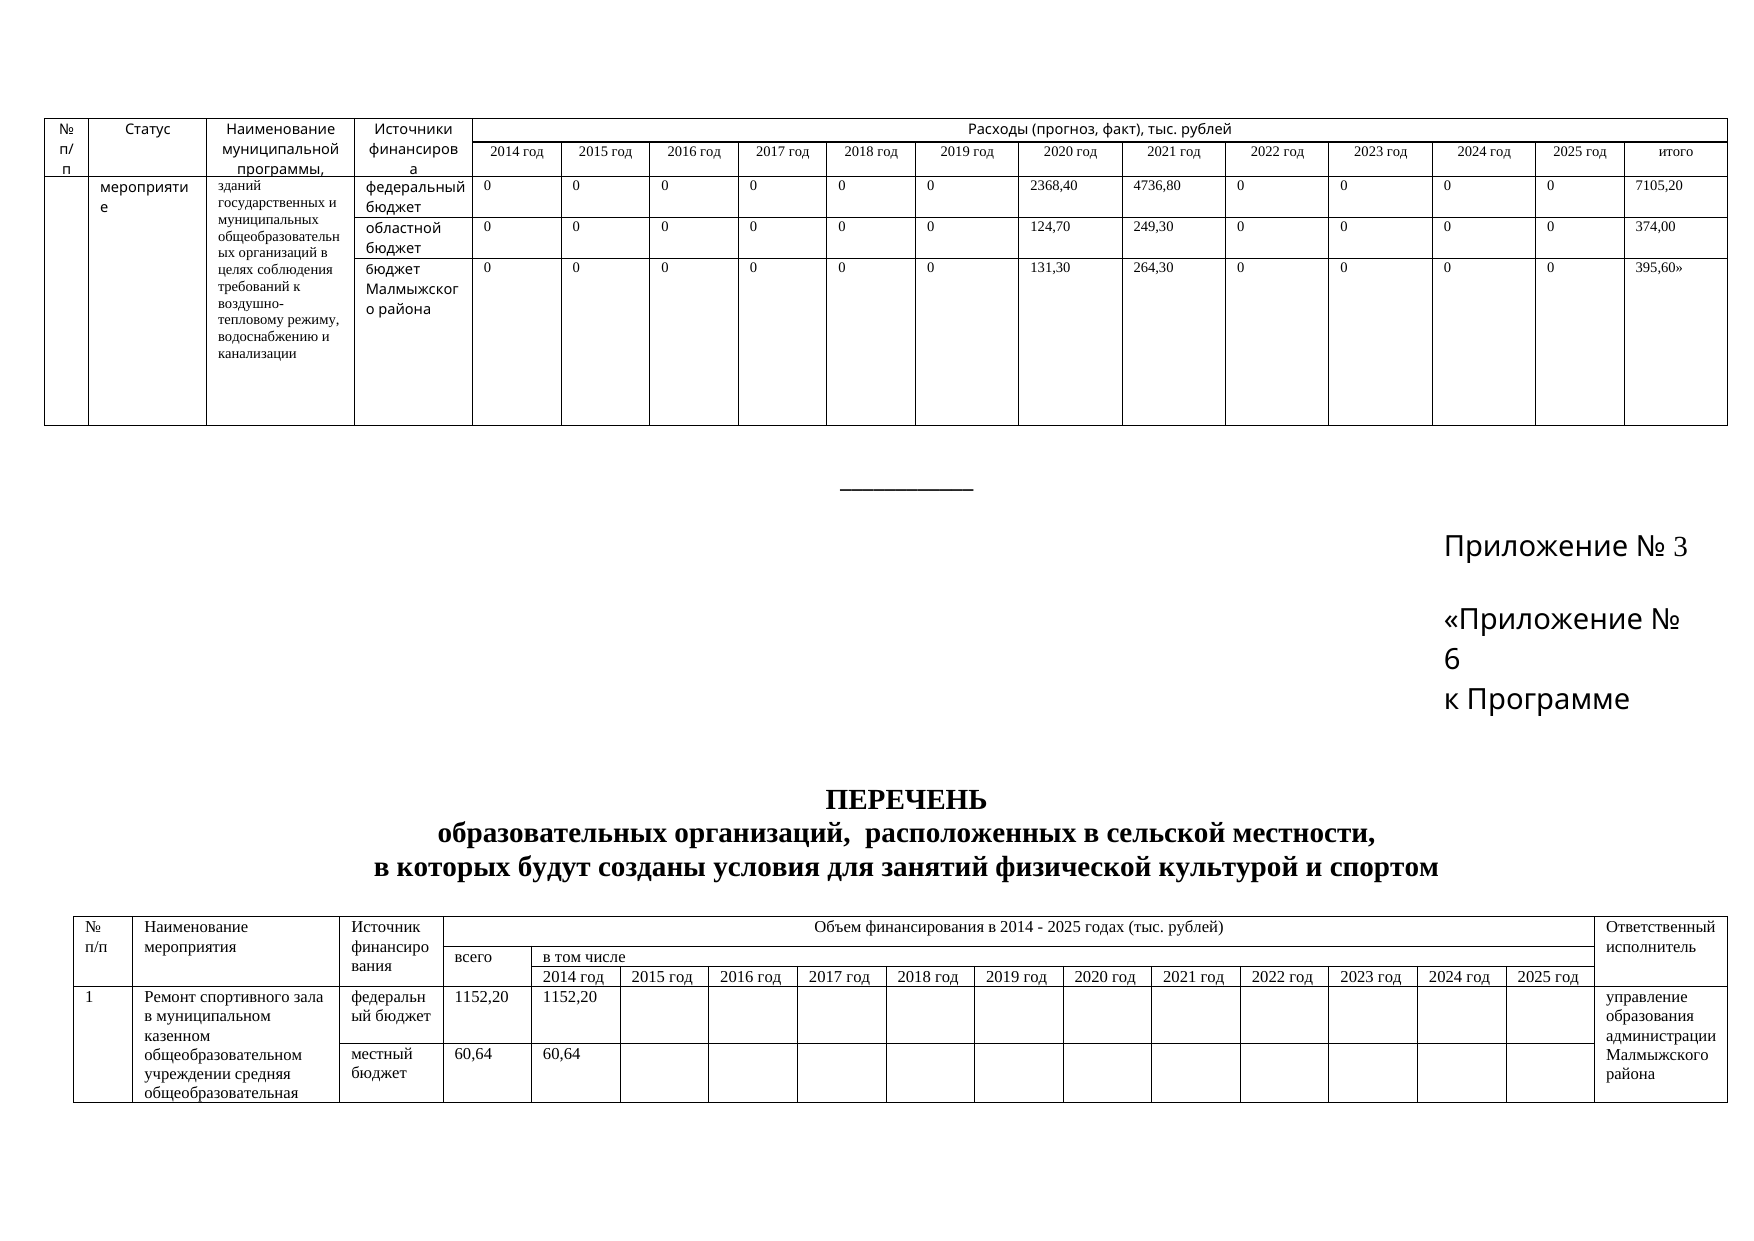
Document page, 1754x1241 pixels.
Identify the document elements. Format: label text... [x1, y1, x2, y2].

table_cell 0 [827, 177, 915, 217]
table_header Наименование мероприятия [133, 917, 339, 986]
table_cell 0 [916, 259, 1018, 425]
text ПЕРЕЧЕНЬ [118, 782, 1695, 816]
table_cell 0 [562, 177, 649, 217]
table_cell бюджет Малмыжского района [355, 259, 472, 425]
table_header Приложение № 3 «Приложение № 6 к Программе [1432, 525, 1700, 718]
table_cell 124,70 [1019, 218, 1122, 258]
table_cell 2015 год [621, 967, 708, 986]
table_cell 2017 год [798, 967, 886, 986]
table_cell 0 [739, 218, 826, 258]
table_cell 0 [650, 218, 738, 258]
table_cell 0 [1536, 259, 1624, 425]
table_cell 60,64 [444, 1044, 531, 1102]
table_header Наименование муниципальной программы, подпрограммы, отдельного мероприятия [207, 119, 354, 176]
table_cell [1152, 987, 1240, 1042]
table_header Источники финансирова ния [355, 119, 472, 176]
table_cell 2368,40 [1019, 177, 1122, 217]
table_cell 2025 год [1507, 967, 1594, 986]
table_cell областной бюджет [355, 218, 472, 258]
table_cell 2022 год [1241, 967, 1328, 986]
table_cell Отдельное мероприятие [89, 177, 206, 425]
table_cell 0 [562, 259, 649, 425]
table_cell 249,30 [1123, 218, 1225, 258]
table_cell [1152, 1044, 1240, 1102]
table_cell [1329, 987, 1417, 1042]
table_cell 0 [1329, 259, 1432, 425]
table_cell 0 [916, 177, 1018, 217]
table_cell 2021 год [1152, 967, 1240, 986]
table_header Расходы (прогноз, факт), тыс. рублей [473, 119, 1727, 141]
table_cell 1152,20 [444, 987, 531, 1042]
table_cell 0 [1329, 218, 1432, 258]
table_cell итого [1625, 143, 1727, 176]
table_cell 0 [916, 218, 1018, 258]
table_cell [975, 1044, 1063, 1102]
table_cell [709, 987, 797, 1042]
table_header Источник финансирования [340, 917, 443, 986]
table_cell 2025 год [1536, 143, 1624, 176]
table_cell 2020 год [1064, 967, 1151, 986]
table_cell 0 [562, 218, 649, 258]
table_cell [798, 987, 886, 1042]
table_cell 0 [1433, 218, 1535, 258]
table_cell [709, 1044, 797, 1102]
table_cell [798, 1044, 886, 1102]
table_cell 11 [45, 177, 88, 425]
table_cell 60,64 [532, 1044, 620, 1102]
table_cell 2022 год [1226, 143, 1328, 176]
table_cell 2017 год [739, 143, 826, 176]
table_cell [1329, 1044, 1417, 1102]
table_cell всего [444, 947, 531, 986]
table_cell 2019 год [916, 143, 1018, 176]
table_cell 2016 год [709, 967, 797, 986]
table_cell федеральный бюджет [355, 177, 472, 217]
table_cell 2023 год [1329, 143, 1432, 176]
table_cell 1152,20 [532, 987, 620, 1042]
table_header Статус [89, 119, 206, 176]
table_header № п/п [74, 917, 132, 986]
table_cell Ремонт спортивного зала в муниципальном казенном общеобразовательном учреждении средняя общеобразовательная школа с. Калинино Малмыжского района Кировской области [133, 987, 339, 1102]
table_cell [1418, 1044, 1506, 1102]
table_cell [887, 1044, 974, 1102]
table_cell 0 [650, 177, 738, 217]
table_cell 131,30 [1019, 259, 1122, 425]
table_cell 0 [473, 259, 561, 425]
table_cell 0 [739, 177, 826, 217]
table_cell 2014 год [473, 143, 561, 176]
table_cell 0 [827, 218, 915, 258]
table_cell 0 [827, 259, 915, 425]
table_cell 2023 год [1329, 967, 1417, 986]
table_cell федеральный бюджет [340, 987, 443, 1042]
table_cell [1595, 987, 1727, 1102]
table_cell 0 [1536, 177, 1624, 217]
table_cell [1064, 987, 1151, 1042]
table_cell 264,30 [1123, 259, 1225, 425]
table_cell 2014 год [532, 967, 620, 986]
table_cell 2015 год [562, 143, 649, 176]
table_cell 0 [650, 259, 738, 425]
table_cell 2016 год [650, 143, 738, 176]
table_cell 395,60» [1625, 259, 1727, 425]
table_cell [1507, 1044, 1594, 1102]
table_cell [1507, 987, 1594, 1042]
table_cell 1 [74, 987, 132, 1102]
text в которых будут созданы условия для занятий физической культурой и спортом [118, 849, 1695, 883]
text образовательных организаций, расположенных в сельской местности, [118, 816, 1695, 849]
table_header Объем финансирования в 2014 - 2025 годах (тыс. рублей) [444, 917, 1594, 946]
table_cell 4736,80 [1123, 177, 1225, 217]
table_cell [621, 987, 708, 1042]
table_cell 0 [1329, 177, 1432, 217]
table_cell 0 [473, 177, 561, 217]
table_cell 0 [1433, 177, 1535, 217]
table_cell в том числе [532, 947, 1594, 966]
table_cell [887, 987, 974, 1042]
table_cell [975, 987, 1063, 1042]
table_cell местный бюджет [340, 1044, 443, 1102]
table_cell 374,00 [1625, 218, 1727, 258]
table_cell 2021 год [1123, 143, 1225, 176]
table_cell 2018 год [827, 143, 915, 176]
table_cell 2020 год [1019, 143, 1122, 176]
table_cell 0 [1433, 259, 1535, 425]
table_cell 2019 год [975, 967, 1063, 986]
table_header № п/п [45, 119, 88, 176]
table_cell 0 [1536, 218, 1624, 258]
table_cell 0 [739, 259, 826, 425]
table_cell [1418, 987, 1506, 1042]
table_cell 0 [1226, 259, 1328, 425]
table_cell [1064, 1044, 1151, 1102]
table_cell 7105,20 [1625, 177, 1727, 217]
table_cell 2024 год [1433, 143, 1535, 176]
table_cell 2024 год [1418, 967, 1506, 986]
text ____________ [118, 460, 1695, 494]
table_cell 0 [1226, 218, 1328, 258]
table_cell [1241, 1044, 1328, 1102]
table_cell 2018 год [887, 967, 974, 986]
table_header Ответственный исполнитель [1595, 917, 1727, 986]
table_cell 0 [1226, 177, 1328, 217]
table_cell [1241, 987, 1328, 1042]
table_cell 0 [473, 218, 561, 258]
table_cell [621, 1044, 708, 1102]
